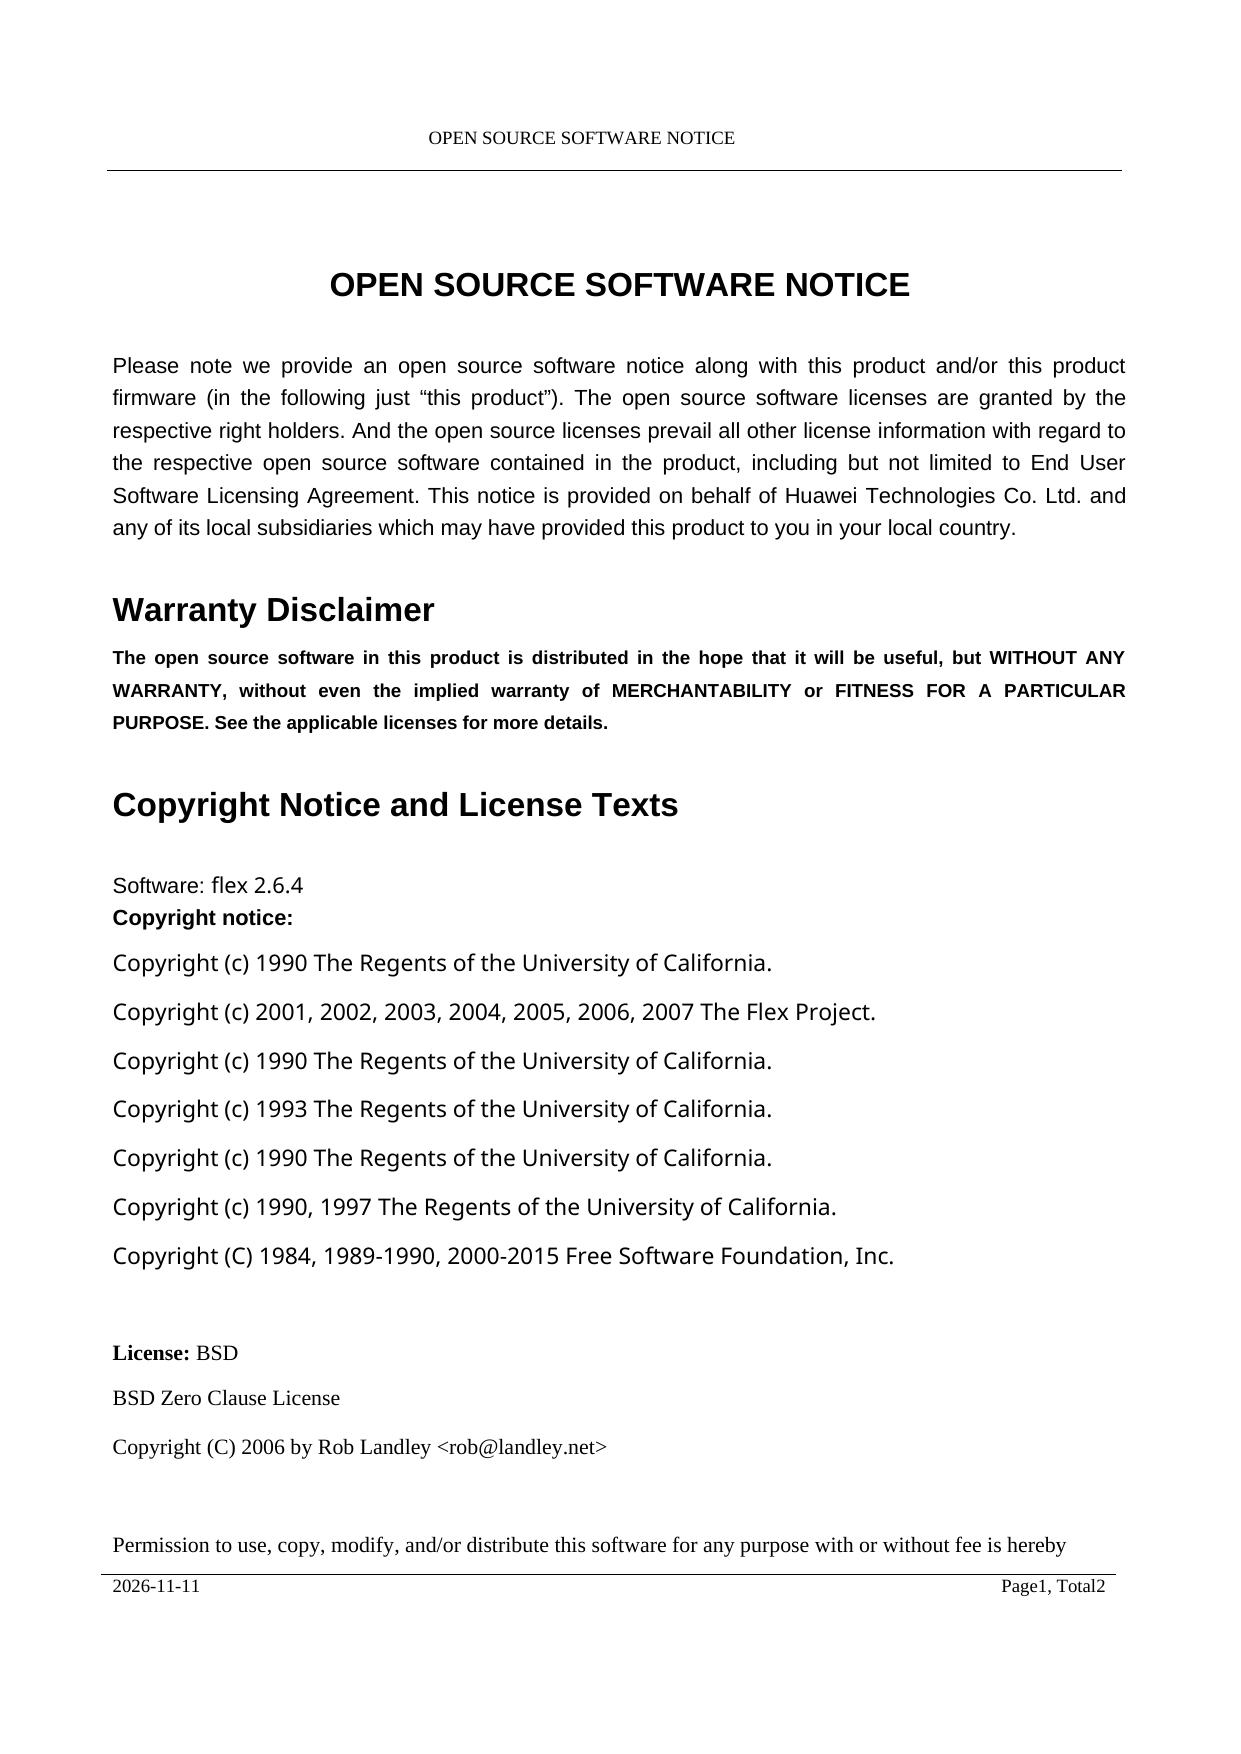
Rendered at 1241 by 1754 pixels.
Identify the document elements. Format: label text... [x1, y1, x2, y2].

text Copyright notice: [112, 901, 1128, 934]
text OPEN SOURCE SOFTWARE NOTICE [112, 251, 1128, 316]
text Copyright Notice and License Texts [112, 771, 1128, 836]
text Warranty Disclaimer [112, 576, 1128, 641]
text License: BSD [112, 1337, 1128, 1369]
text Software: flex 2.6.4 [112, 869, 1128, 901]
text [112, 1382, 1128, 1560]
text Please note we provide an open source software notice along with this product and/or this product firmware (in the following just “this product”). The open source software licenses are granted by the respective right holders. And the open source licenses prevail all other license information with regard to the respective open source software contained in the product, including but not limited to End User Software Licensing Agreement. This notice is provided on behalf of Huawei Technologies Co. Ltd. and any of its local subsidiaries which may have provided this product to you in your local country. [112, 349, 1128, 544]
text The open source software in this product is distributed in the hope that it will be useful, but WITHOUT ANY WARRANTY, without even the implied warranty of MERCHANTABILITY or FITNESS FOR A PARTICULAR PURPOSE. See the applicable licenses for more details. [112, 641, 1128, 739]
text Copyright (c) 1990 The Regents of the University of California. Copyright (c) 2001, 2002, 2003, 2004, 2005, 2006, 2007 The Flex Project. Copyright (c) 1990 The Regents of the University of California. Copyright (c) 1993 The Regents of the University of California. Copyright (c) 1990 The Regents of the University of California. Copyright (c) 1990, 1997 The Regents of the University of California. Copyright (C) 1984, 1989-1990, 2000-2015 Free Software Foundation, Inc. [112, 947, 1128, 1320]
